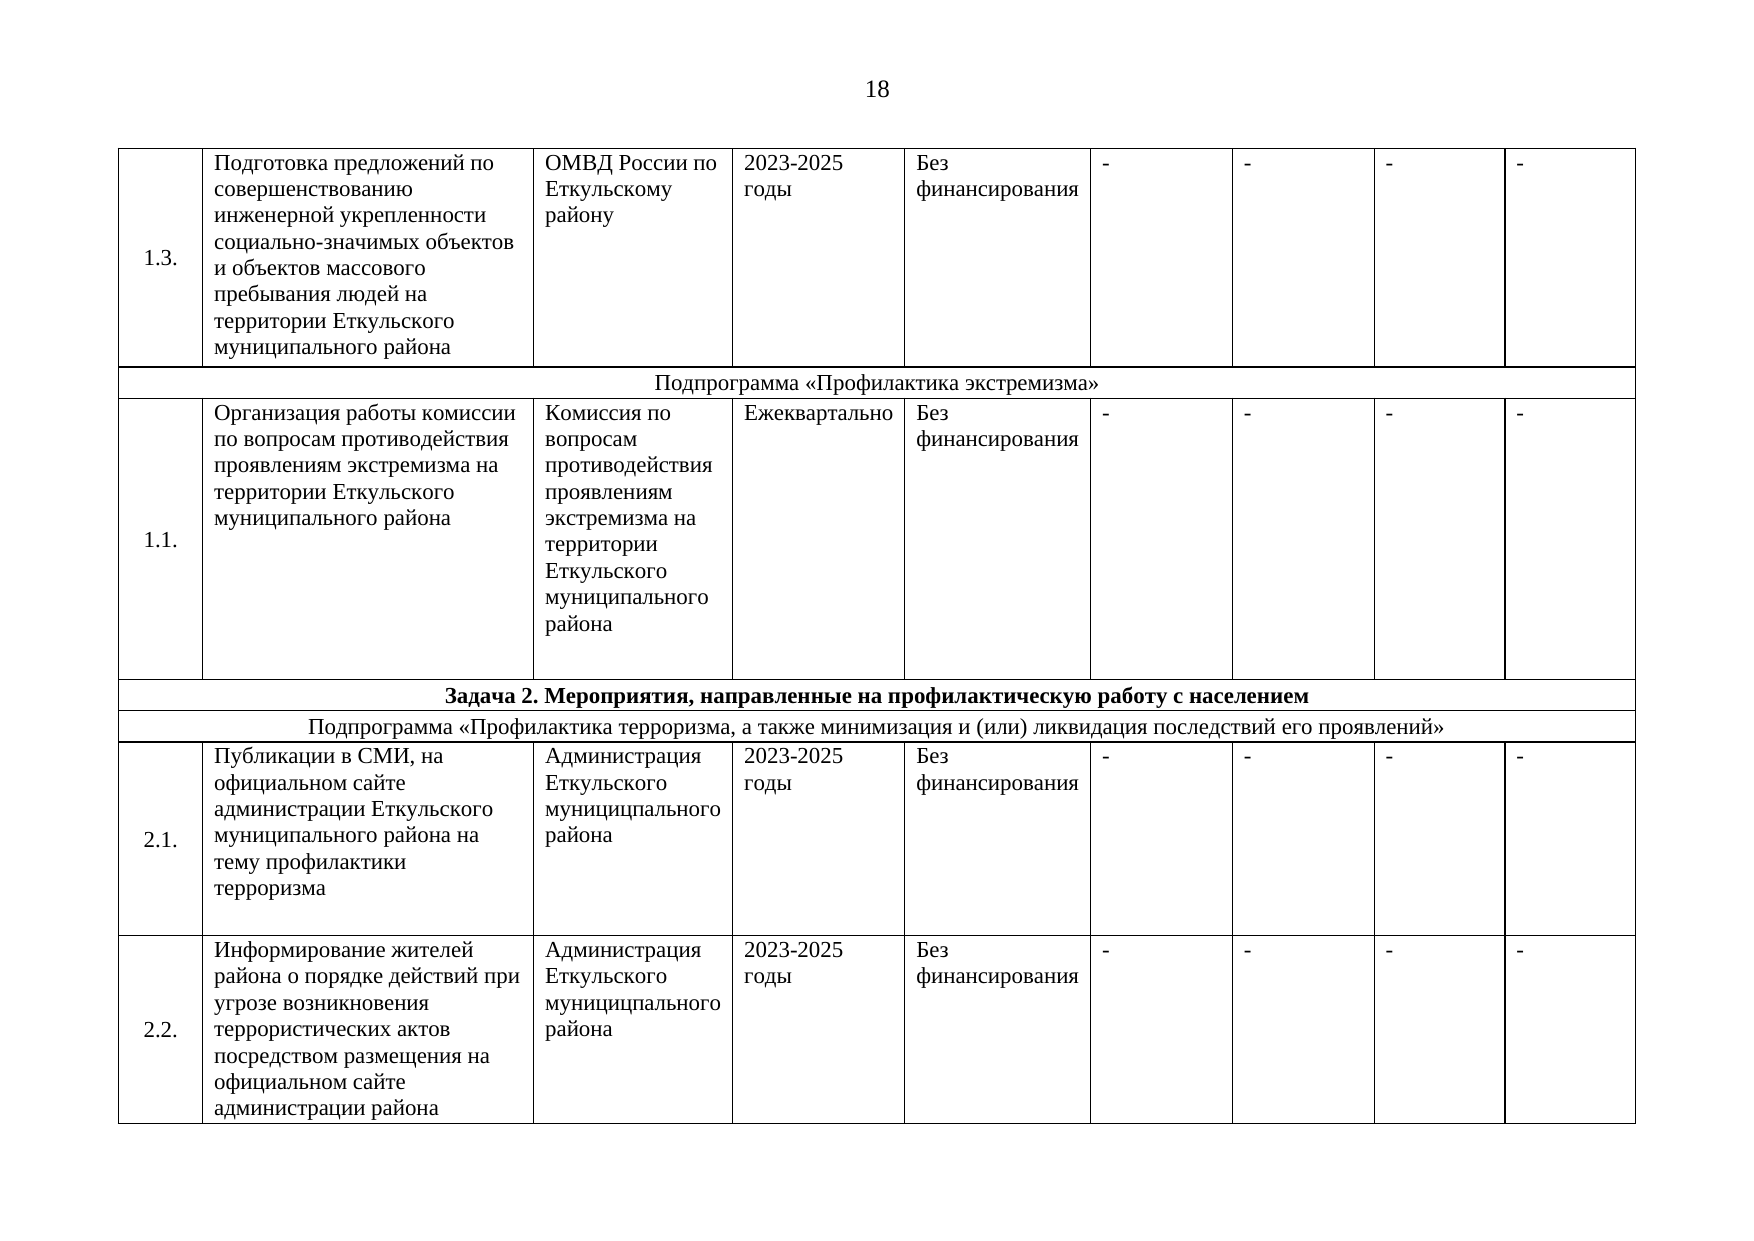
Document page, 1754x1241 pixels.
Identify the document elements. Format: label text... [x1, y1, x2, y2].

table_cell ОМВД России по Еткульскому району [534, 149, 732, 366]
table_cell - [1506, 399, 1635, 679]
table_cell - [1375, 743, 1504, 935]
table_cell 1.3. [119, 149, 202, 366]
table_cell - [1233, 149, 1374, 366]
table_cell Подпрограмма «Профилактика экстремизма» [119, 368, 1635, 398]
table_cell - [1375, 149, 1504, 366]
table_cell Без финансирования [905, 743, 1090, 935]
table_cell Ежеквартально [733, 399, 904, 679]
table_cell Без финансирования [905, 936, 1090, 1123]
table_cell Администрация Еткульского муницицпального района [534, 936, 732, 1123]
table_cell - [1375, 399, 1504, 679]
table_cell Подпрограмма «Профилактика терроризма, а также минимизация и (или) ликвидация последствий его проявлений» [119, 711, 1635, 741]
table_cell Без финансирования [905, 399, 1090, 679]
table_cell Информирование жителей района о порядке действий при угрозе возникновения террористических актов посредством размещения на официальном сайте администрации района [203, 936, 533, 1123]
table_cell 2023-2025 годы [733, 149, 904, 366]
table_cell 2.1. [119, 743, 202, 935]
table_cell - [1233, 743, 1374, 935]
table_cell Организация работы комиссии по вопросам противодействия проявлениям экстремизма на территории Еткульского муниципального района [203, 399, 533, 679]
table_cell Задача 2. Мероприятия, направленные на профилактическую работу с населением [119, 680, 1635, 710]
table_cell - [1506, 743, 1635, 935]
table_cell - [1091, 936, 1232, 1123]
table_cell Подготовка предложений по совершенствованию инженерной укрепленности социально-значимых объектов и объектов массового пребывания людей на территории Еткульского муниципального района [203, 149, 533, 366]
table_cell - [1233, 936, 1374, 1123]
table_cell - [1091, 743, 1232, 935]
table_cell Без финансирования [905, 149, 1090, 366]
table_cell Публикации в СМИ, на официальном сайте администрации Еткульского муниципального района на тему профилактики терроризма [203, 743, 533, 935]
table_cell - [1091, 149, 1232, 366]
table_cell - [1506, 936, 1635, 1123]
table_cell - [1091, 399, 1232, 679]
table_cell Администрация Еткульского муницицпального района [534, 743, 732, 935]
table_cell - [1506, 149, 1635, 366]
table_cell Комиссия по вопросам противодействия проявлениям экстремизма на территории Еткульского муниципального района [534, 399, 732, 679]
table_cell 2023-2025 годы [733, 936, 904, 1123]
table_cell - [1375, 936, 1504, 1123]
table_cell 2023-2025 годы [733, 743, 904, 935]
table_cell 1.1. [119, 399, 202, 679]
table_cell - [1233, 399, 1374, 679]
table_cell 2.2. [119, 936, 202, 1123]
